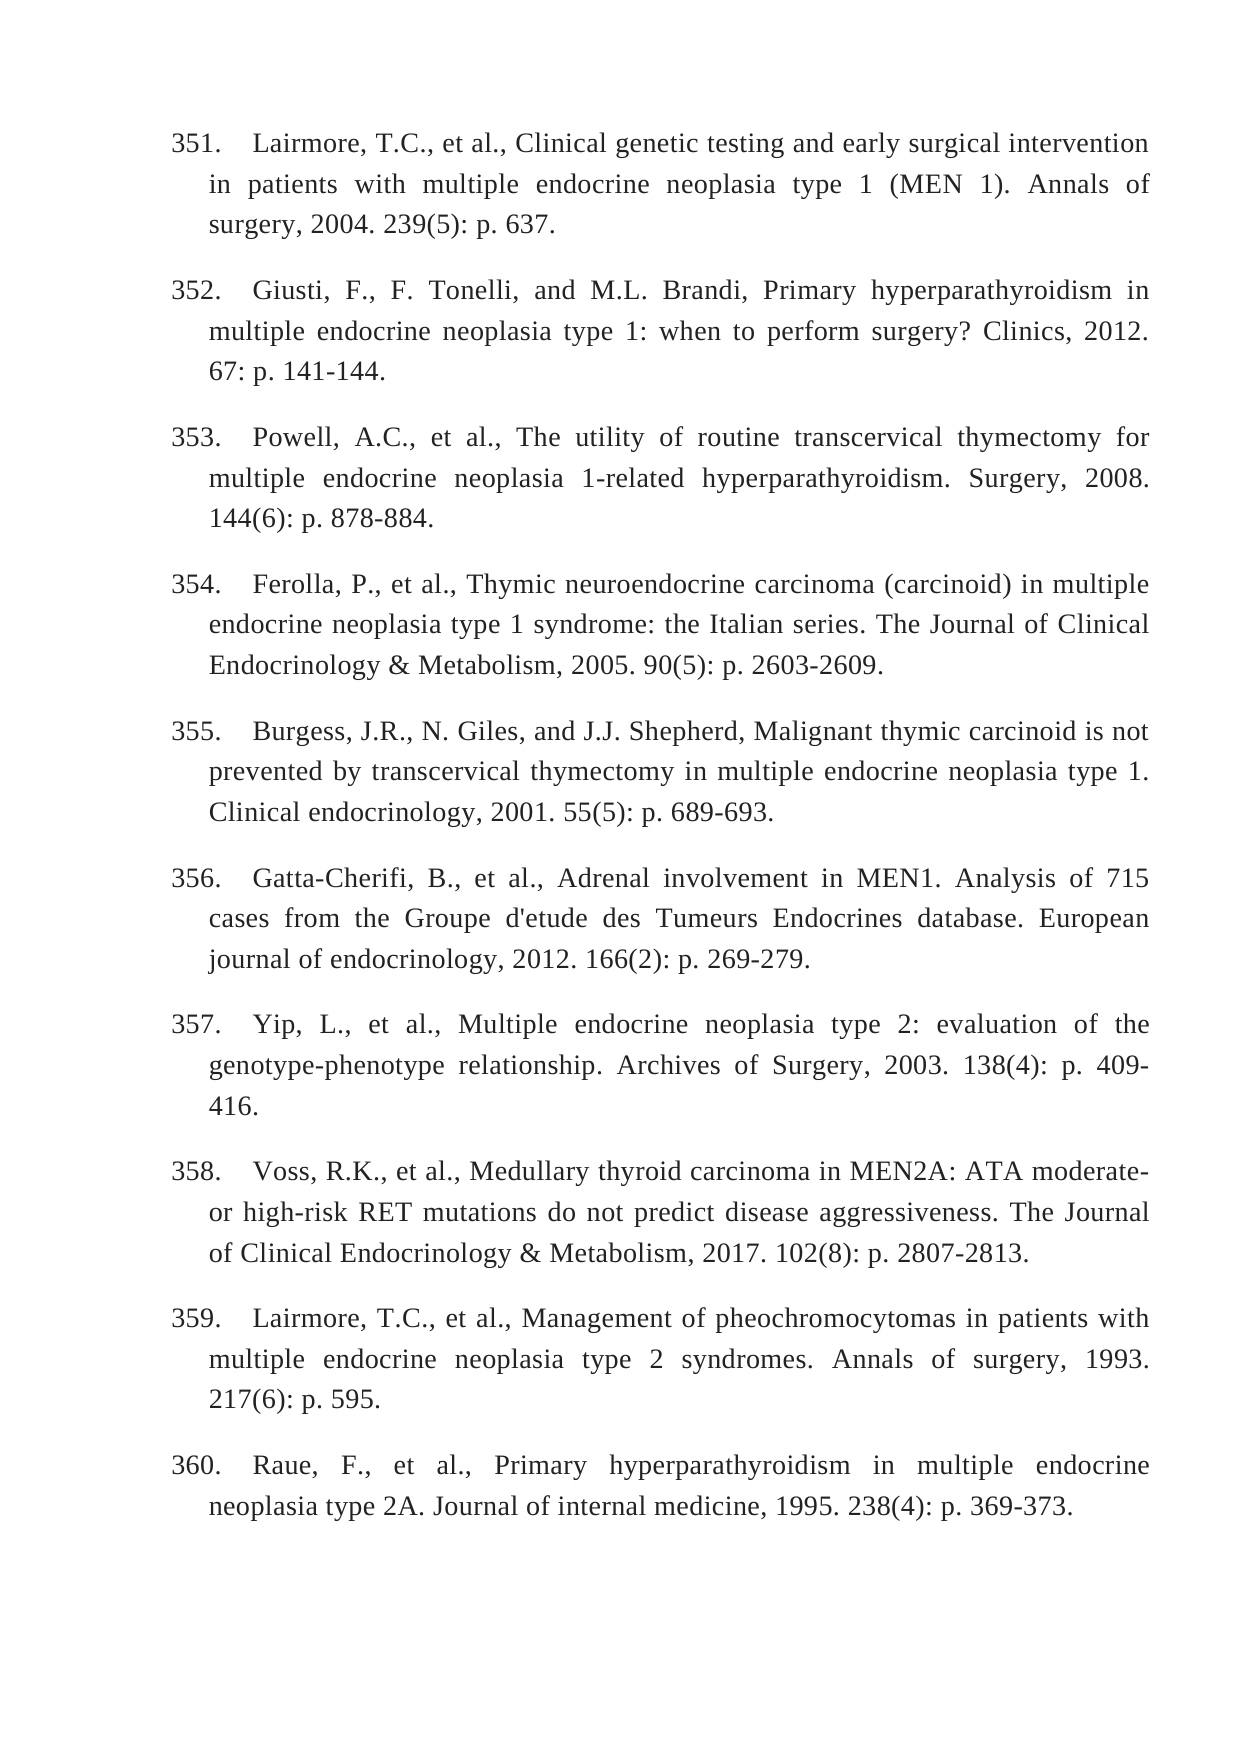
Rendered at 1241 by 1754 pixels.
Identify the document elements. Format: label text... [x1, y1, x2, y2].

list Voss, R.K., et al., Medullary thyroid carcinoma in MEN2A: ATA moderate-or high-risk RET mutations do not predict disease aggressiveness. The Journal of Clinical Endocrinology & Metabolism, 2017. 102(8): p. 2807-2813. [171, 1146, 1152, 1268]
list Raue, F., et al., Primary hyperparathyroidism in multiple endocrine neoplasia type 2A. Journal of internal medicine, 1995. 238(4): p. 369-373. [171, 1440, 1152, 1521]
list Gatta-Cherifi, B., et al., Adrenal involvement in MEN1. Analysis of 715 cases from the Groupe d'etude des Tumeurs Endocrines database. European journal of endocrinology, 2012. 166(2): p. 269-279. [171, 852, 1152, 974]
list Ferolla, P., et al., Thymic neuroendocrine carcinoma (carcinoid) in multiple endocrine neoplasia type 1 syndrome: the Italian series. The Journal of Clinical Endocrinology & Metabolism, 2005. 90(5): p. 2603-2609. [171, 559, 1152, 681]
list Giusti, F., F. Tonelli, and M.L. Brandi, Primary hyperparathyroidism in multiple endocrine neoplasia type 1: when to perform surgery? Clinics, 2012. 67: p. 141-144. [171, 265, 1152, 387]
list Powell, A.C., et al., The utility of routine transcervical thymectomy for multiple endocrine neoplasia 1-related hyperparathyroidism. Surgery, 2008. 144(6): p. 878-884. [171, 412, 1152, 534]
list Burgess, J.R., N. Giles, and J.J. Shepherd, Malignant thymic carcinoid is not prevented by transcervical thymectomy in multiple endocrine neoplasia type 1. Clinical endocrinology, 2001. 55(5): p. 689-693. [171, 706, 1152, 827]
list Lairmore, T.C., et al., Management of pheochromocytomas in patients with multiple endocrine neoplasia type 2 syndromes. Annals of surgery, 1993. 217(6): p. 595. [171, 1293, 1152, 1415]
list Lairmore, T.C., et al., Clinical genetic testing and early surgical intervention in patients with multiple endocrine neoplasia type 1 (MEN 1). Annals of surgery, 2004. 239(5): p. 637. [171, 118, 1152, 240]
list Yip, L., et al., Multiple endocrine neoplasia type 2: evaluation of the genotype-phenotype relationship. Archives of Surgery, 2003. 138(4): p. 409-416. [171, 999, 1152, 1121]
